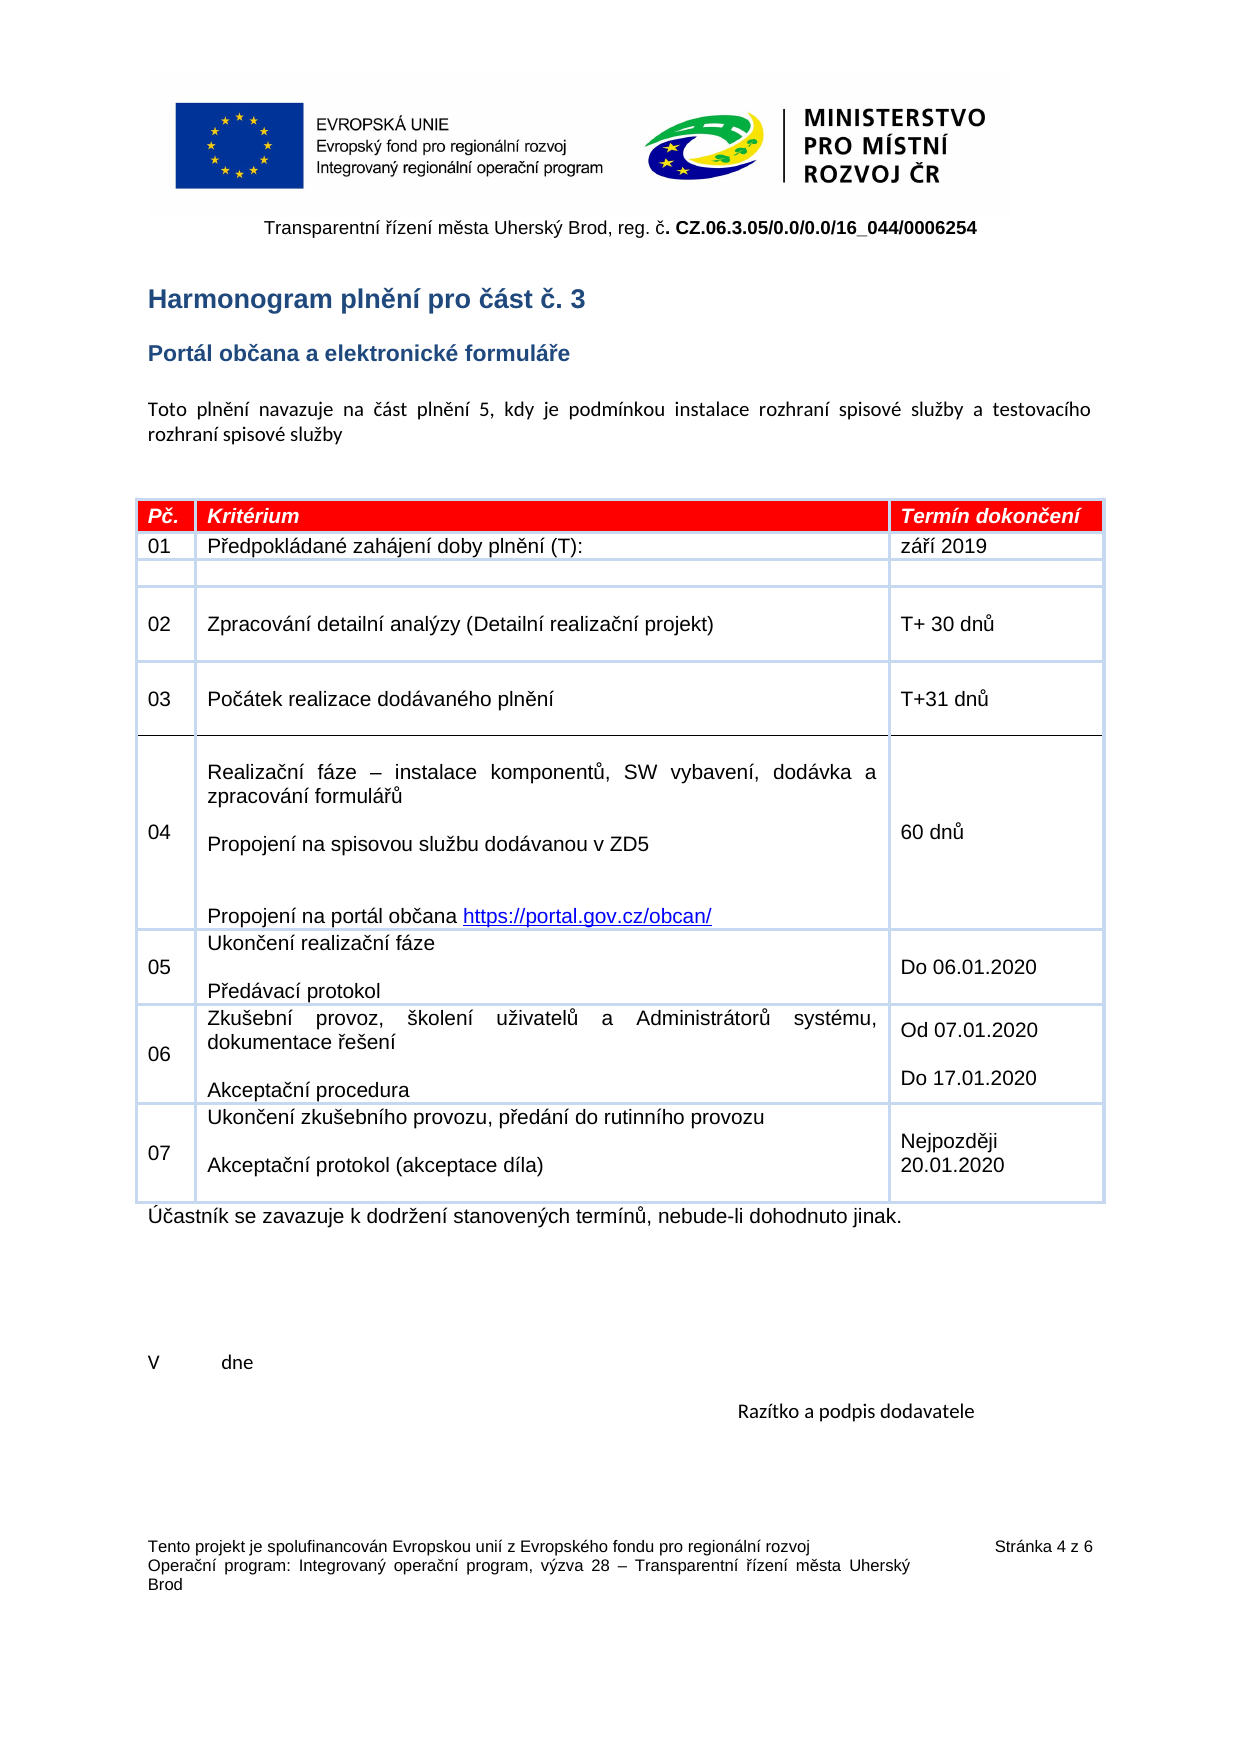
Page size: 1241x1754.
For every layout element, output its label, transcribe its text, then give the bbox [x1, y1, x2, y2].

table_cell 05 [138, 931, 194, 1003]
table_cell 60 dnů [891, 736, 1102, 928]
table_cell září 2019 [891, 534, 1102, 558]
table_cell Od 07.01.2020 Do 17.01.2020 [891, 1006, 1102, 1102]
table_cell [197, 561, 888, 585]
picture [147, 73, 1013, 217]
subtitle Portál občana a elektronické formuláře [148, 340, 1093, 366]
table_cell Do 06.01.2020 [891, 931, 1102, 1003]
text Toto plnění navazuje na část plnění 5, kdy je podmínkou instalace rozhraní spisové služby a testovacího rozhraní spisové služby [148, 396, 1093, 447]
table_cell 04 [138, 736, 194, 928]
table_header Pč. [138, 501, 194, 531]
table_cell T+31 dnů [891, 663, 1102, 735]
table_cell 02 [138, 588, 194, 660]
table_cell Ukončení realizační fáze Předávací protokol [197, 931, 888, 1003]
table_cell 06 [138, 1006, 194, 1102]
table_cell T+ 30 dnů [891, 588, 1102, 660]
table_header Kritérium [197, 501, 888, 531]
table_header Termín dokončení [891, 501, 1102, 531]
text V dne [148, 1349, 1093, 1374]
table_cell 03 [138, 663, 194, 735]
subtitle Harmonogram plnění pro část č. 3 [148, 283, 1093, 314]
table_cell Ukončení zkušebního provozu, předání do rutinního provozu Akceptační protokol (akceptace díla) [197, 1105, 888, 1201]
table_cell Realizační fáze – instalace komponentů, SW vybavení, dodávka a zpracování formulářů Propojení na spisovou službu dodávanou v ZD5 Propojení na portál občana https://portal.gov.cz/obcan/ [197, 736, 888, 928]
table_cell [138, 561, 194, 585]
table_cell 07 [138, 1105, 194, 1201]
table_cell [891, 561, 1102, 585]
table_cell Předpokládané zahájení doby plnění (T): [197, 534, 888, 558]
table_cell Nejpozději 20.01.2020 [891, 1105, 1102, 1201]
text Razítko a podpis dodavatele [148, 1398, 1093, 1424]
table_cell Zpracování detailní analýzy (Detailní realizační projekt) [197, 588, 888, 660]
table_cell Počátek realizace dodávaného plnění [197, 663, 888, 735]
table_cell Zkušební provoz, školení uživatelů a Administrátorů systému, dokumentace řešení Akceptační procedura [197, 1006, 888, 1102]
table_cell 01 [138, 534, 194, 558]
text Účastník se zavazuje k dodržení stanovených termínů, nebude-li dohodnuto jinak. [148, 1204, 1093, 1228]
